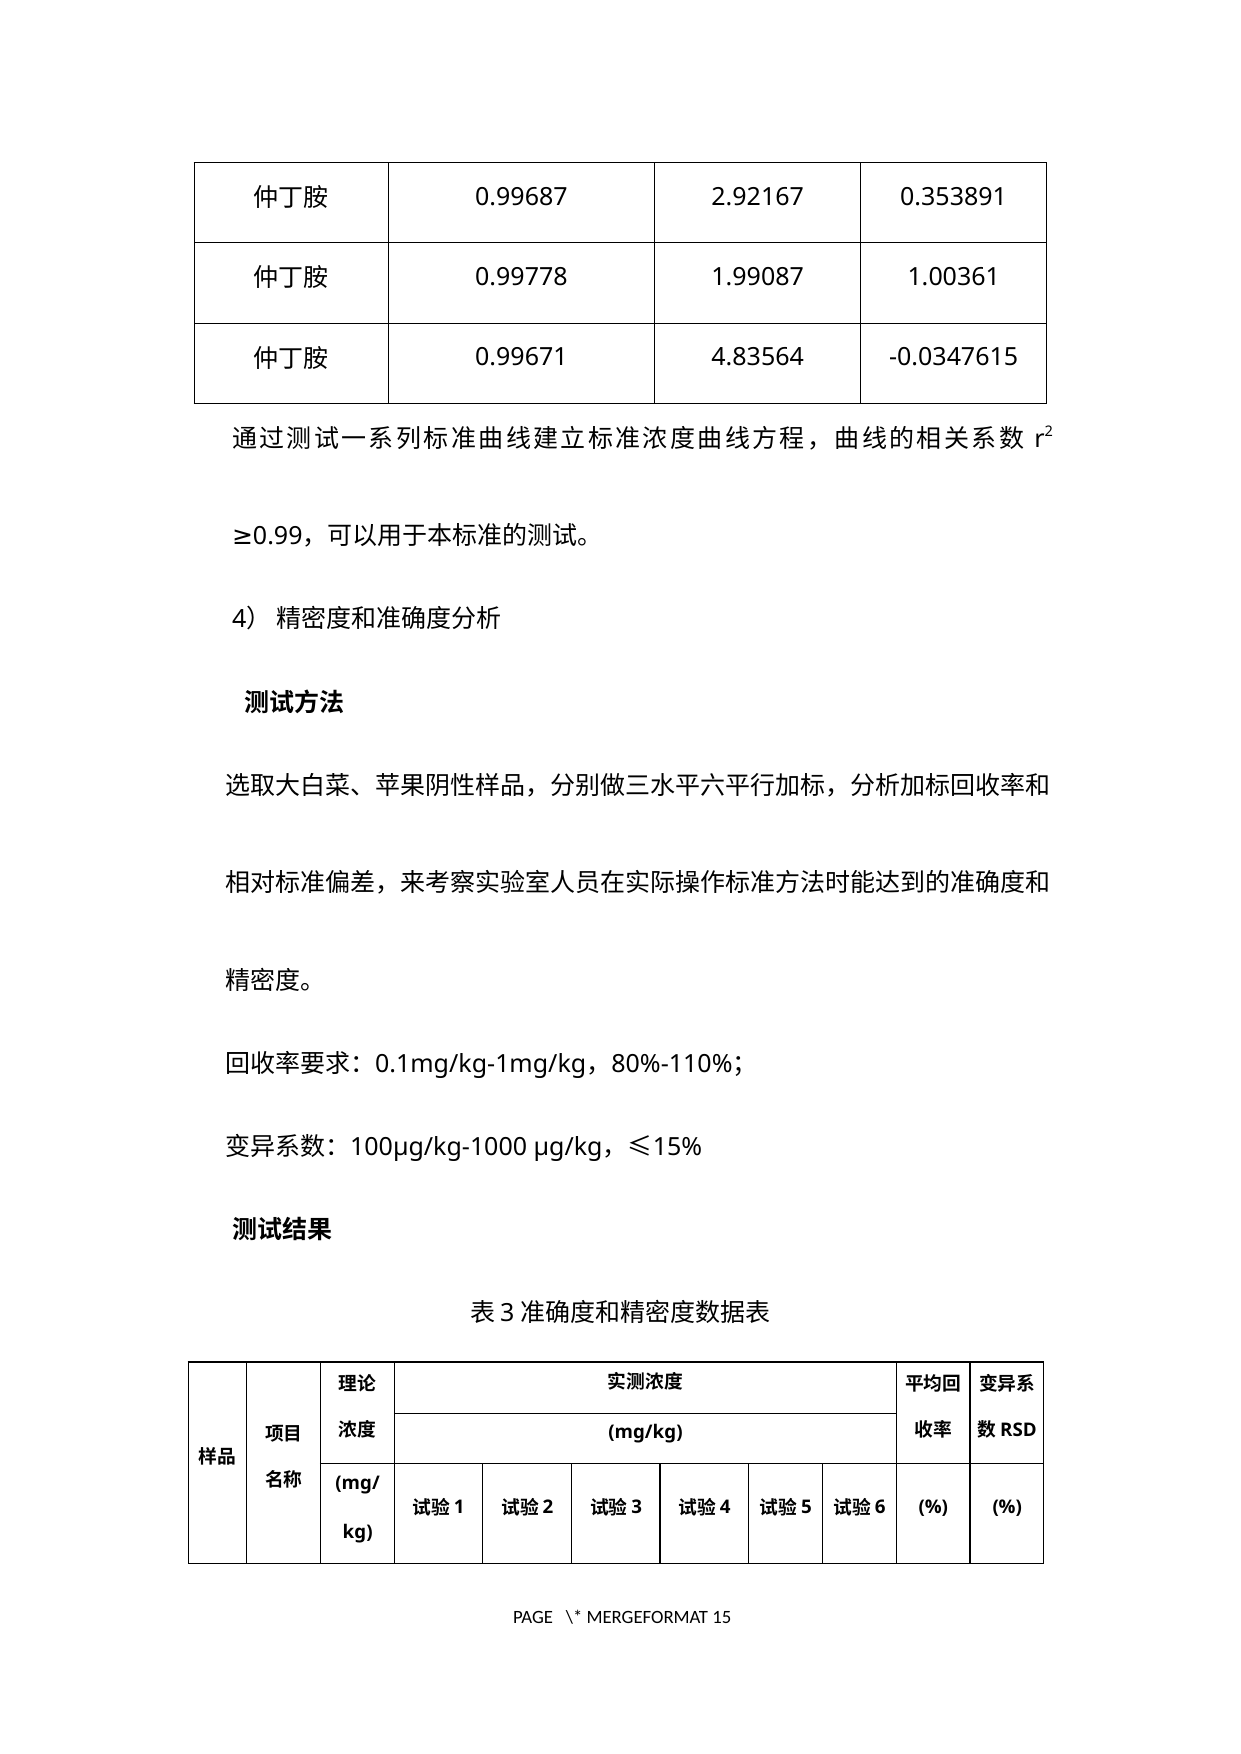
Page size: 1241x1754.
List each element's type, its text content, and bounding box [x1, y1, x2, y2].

table_cell (mg/kg) [395, 1414, 896, 1463]
text 测试结果 [232, 1195, 1053, 1260]
table_cell 仲丁胺 [195, 163, 388, 242]
table_header 变异系 数RSD [971, 1363, 1043, 1463]
table_cell 1.00361 [861, 243, 1046, 323]
text 通过测试一系列标准曲线建立标准浓度曲线方程，曲线的相关系数r2 ≥0.99，可以用于本标准的测试。 [232, 404, 1053, 566]
table_header 样品 [189, 1363, 246, 1563]
table_cell 1.99087 [655, 243, 860, 323]
table_cell (%) [971, 1464, 1043, 1563]
text 4） 精密度和准确度分析 [232, 584, 1053, 649]
table_cell 0.99778 [389, 243, 654, 323]
table_cell 0.99671 [389, 324, 654, 403]
table_cell 仲丁胺 [195, 324, 388, 403]
text 变异系数：100μg/kg-1000 μg/kg，≤15% [225, 1112, 1053, 1177]
table_cell -0.0347615 [861, 324, 1046, 403]
table_cell 4.83564 [655, 324, 860, 403]
text 回收率要求：0.1mg/kg-1mg/kg，80%-110%； [225, 1029, 1053, 1094]
table_cell (%) [897, 1464, 969, 1563]
table_cell 0.353891 [861, 163, 1046, 242]
table_cell 试验4 [661, 1464, 748, 1563]
table_cell 试验1 [395, 1464, 482, 1563]
text 选取大白菜、苹果阴性样品，分别做三水平六平行加标，分析加标回收率和相对标准偏差，来考察实验室人员在实际操作标准方法时能达到的准确度和精密度。 [225, 751, 1053, 1011]
table_cell 试验6 [823, 1464, 896, 1563]
text 测试方法 [232, 668, 1053, 733]
table_cell 试验2 [483, 1464, 571, 1563]
table_cell 试验5 [749, 1464, 822, 1563]
text 表3 准确度和精密度数据表 [187, 1278, 1053, 1343]
table_header 理论 浓度 [321, 1363, 394, 1463]
table_cell 仲丁胺 [195, 243, 388, 323]
table_cell (mg/kg) [321, 1464, 394, 1563]
table_header 项目 名称 [247, 1363, 320, 1563]
table_cell 2.92167 [655, 163, 860, 242]
table_header 实测浓度 [395, 1363, 896, 1412]
table_cell 试验3 [572, 1464, 659, 1563]
table_cell 0.99687 [389, 163, 654, 242]
table_header 平均回 收率 [897, 1363, 969, 1463]
